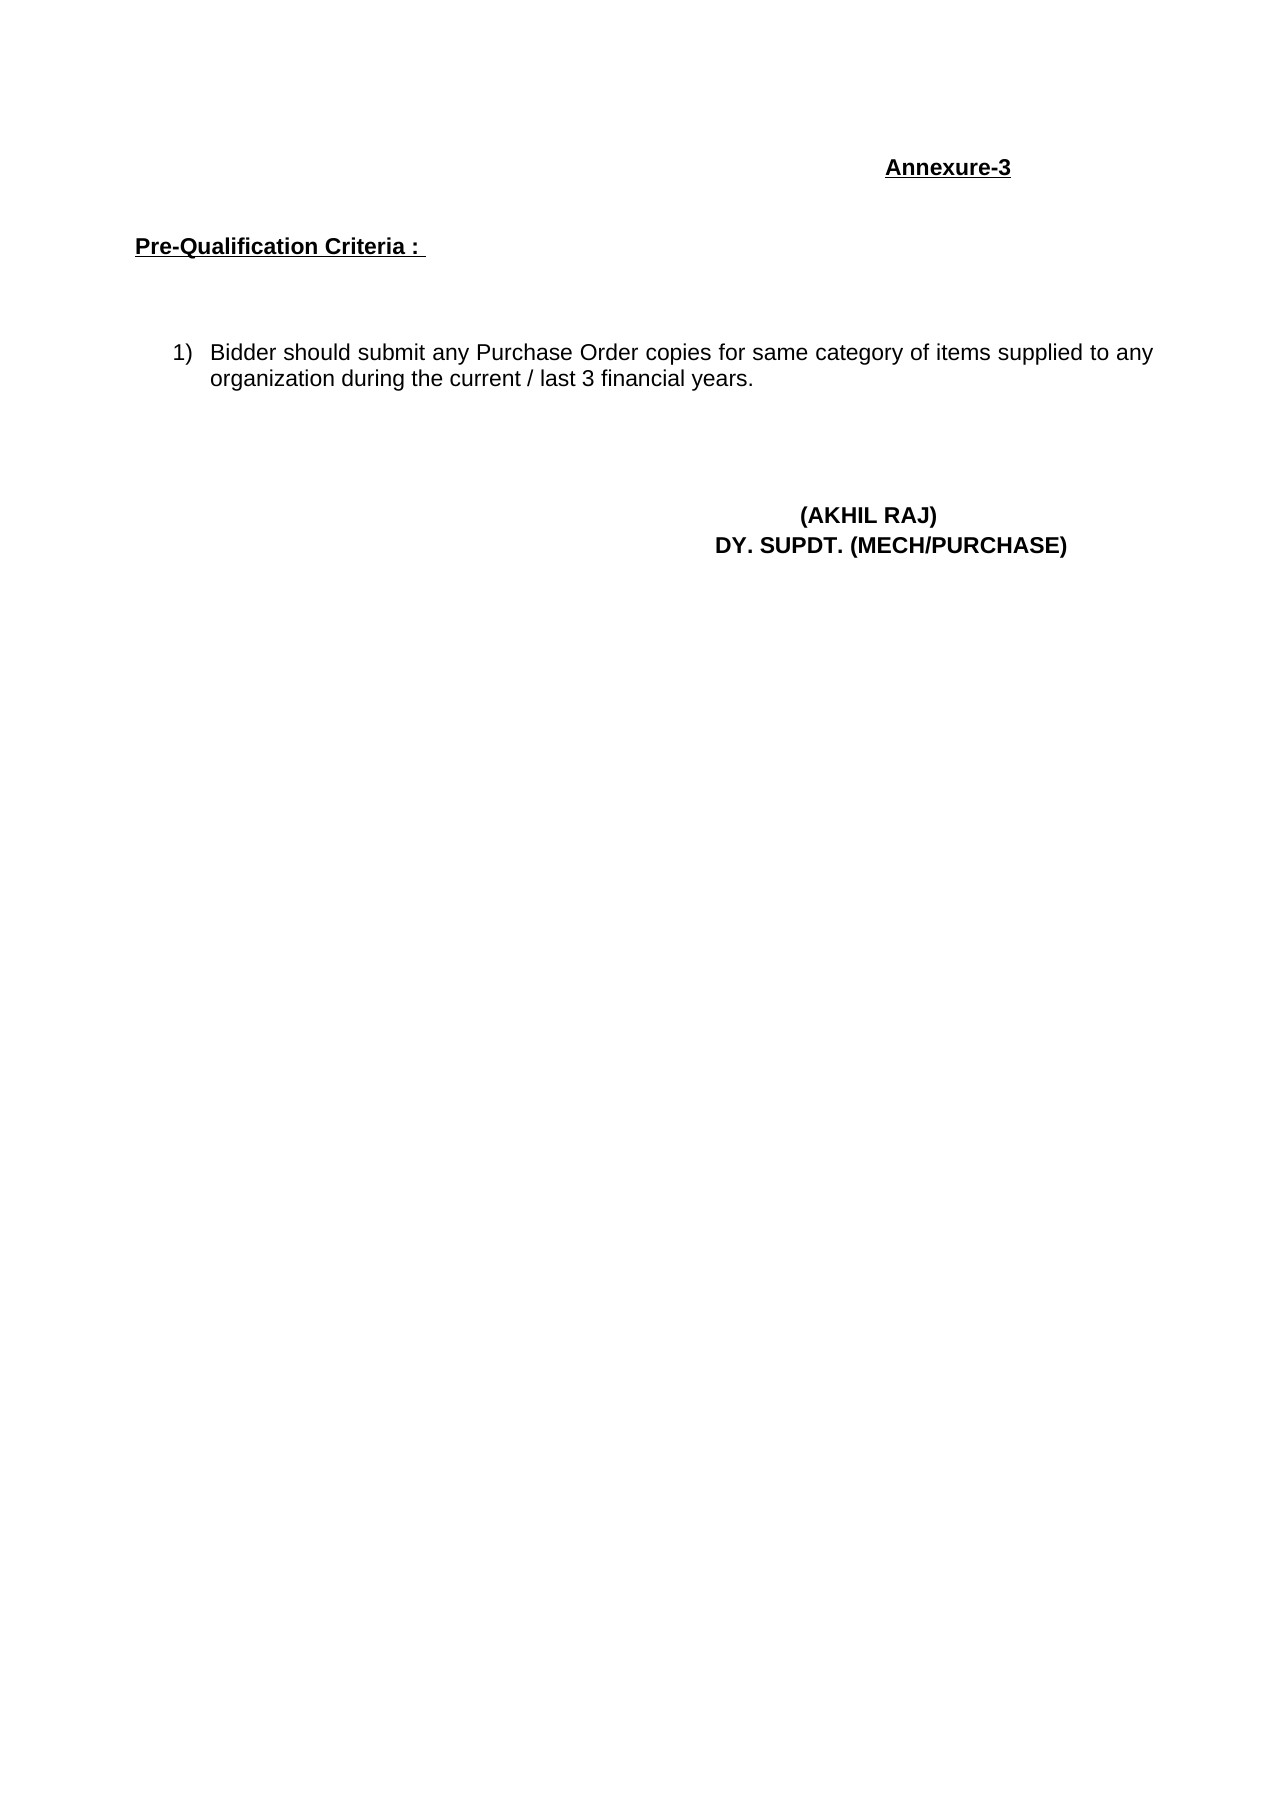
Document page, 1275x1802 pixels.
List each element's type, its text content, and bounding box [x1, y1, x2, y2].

text (AKHIL RAJ) [135, 470, 1155, 528]
text Pre-Qualification Criteria : [135, 233, 1155, 259]
text Annexure-3 [810, 154, 1155, 180]
list Bidder should submit any Purchase Order copies for same category of items supplied to any organization during the current / last 3 financial years. [172, 338, 1155, 391]
text DY. SUPDT. (MECH/PURCHASE) [135, 532, 1155, 559]
